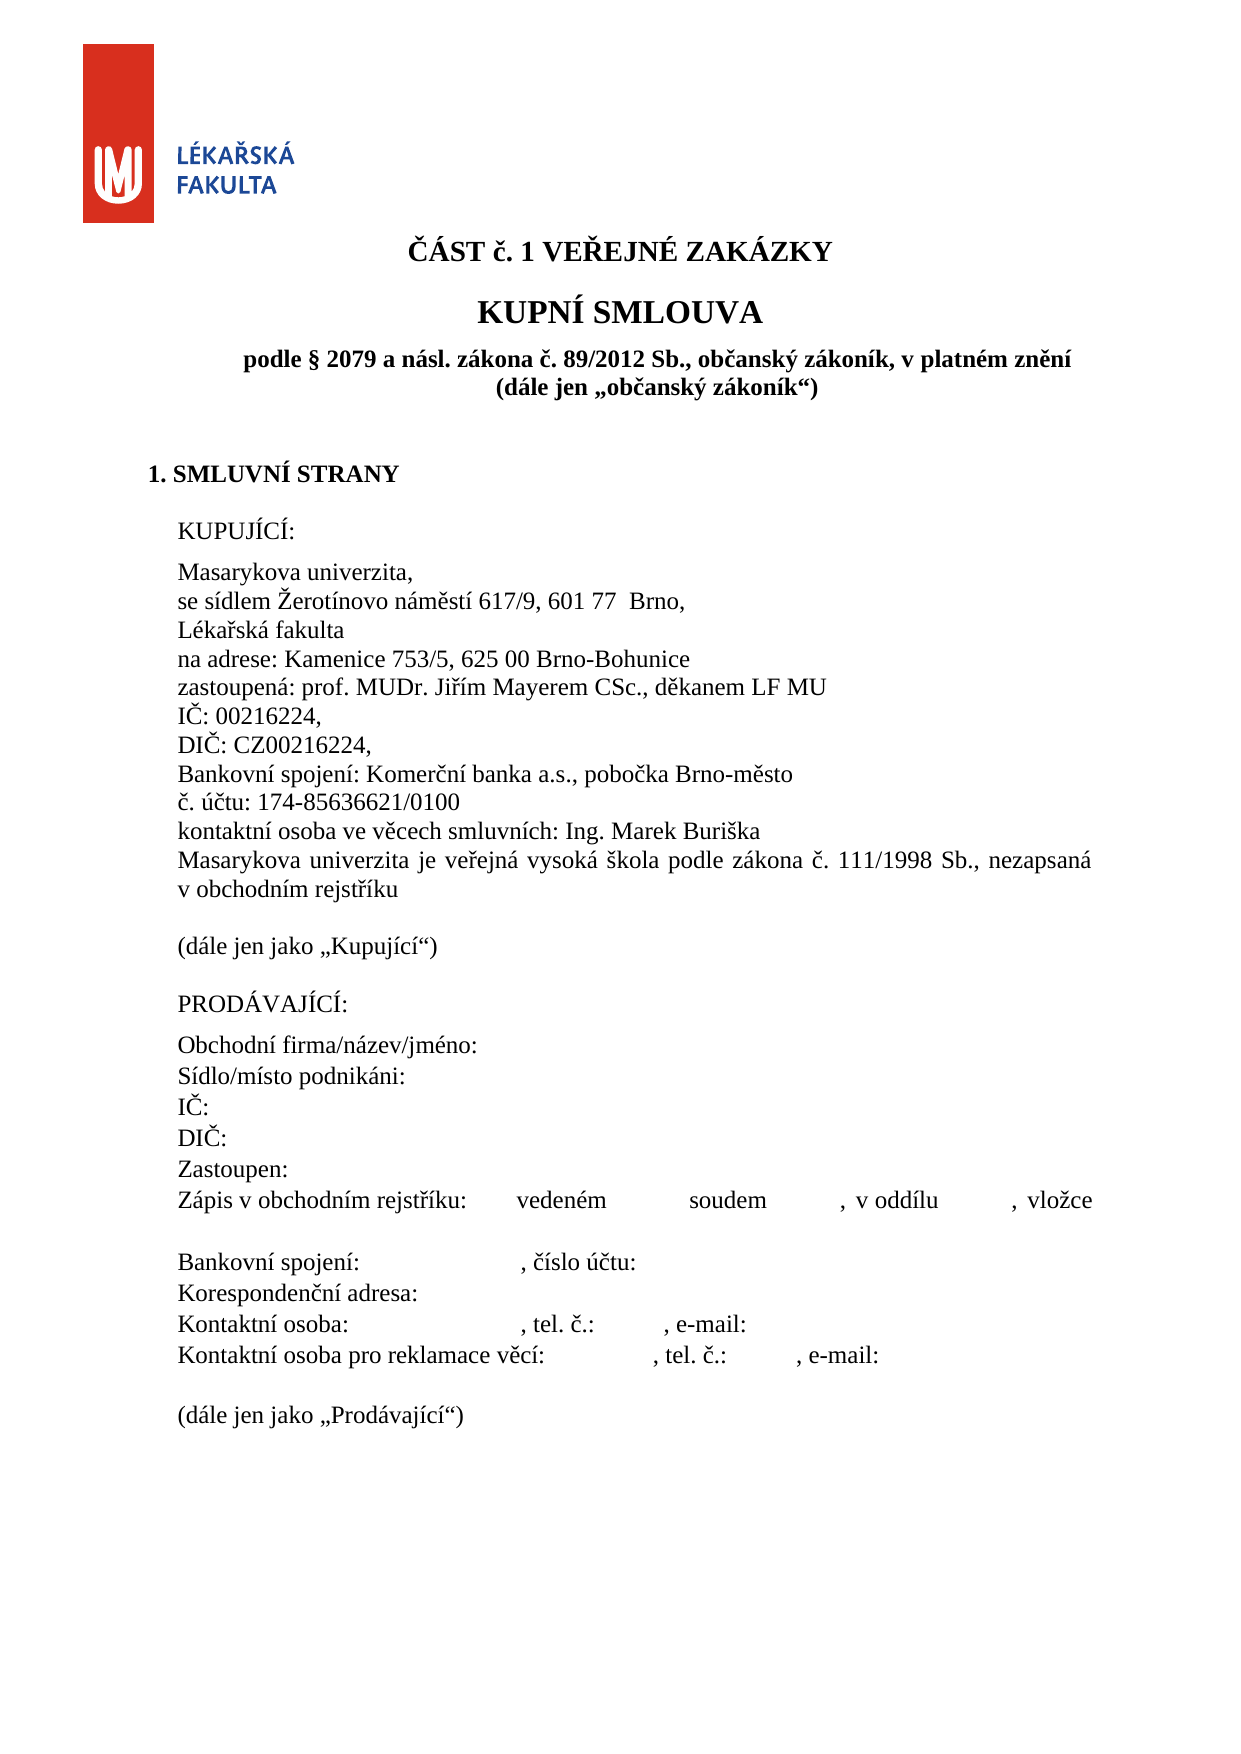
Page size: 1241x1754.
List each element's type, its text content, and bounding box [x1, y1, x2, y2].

text KUPNÍ SMLOUVA [148, 293, 1093, 331]
text na adrese: Kamenice 753/5, 625 00 Brno-Bohunice [177, 644, 1093, 672]
text Kontaktní osoba pro reklamace věcí: , tel. č.: , e-mail: [177, 1340, 1093, 1369]
text Masarykova univerzita, [177, 557, 1093, 586]
text Bankovní spojení: Komerční banka a.s., pobočka Brno-město [177, 759, 1093, 787]
text PRODÁVAJÍCÍ: [177, 989, 1093, 1017]
text Lékařská fakulta [177, 615, 1093, 644]
text část č. 1 veřejné zakázky [148, 234, 1093, 268]
text Sídlo/místo podnikáni: [177, 1061, 1093, 1090]
text Bankovní spojení: , číslo účtu: [177, 1247, 1093, 1276]
text DIČ: CZ00216224, [177, 730, 1093, 759]
text Korespondenční adresa: [177, 1278, 1093, 1307]
text Masarykova univerzita je veřejná vysoká škola podle zákona č. 111/1998 Sb., nezapsaná v obchodním rejstříku [177, 845, 1093, 902]
text Zápis v obchodním rejstříku: vedeném soudem , v oddílu , vložce [177, 1185, 1093, 1245]
text č. účtu: 174-85636621/0100 [177, 787, 1093, 816]
text Kontaktní osoba: , tel. č.: , e-mail: [177, 1309, 1093, 1338]
text 1. SMLUVNÍ STRANY [148, 459, 1093, 487]
text DIČ: [177, 1123, 1093, 1152]
text (dále jen jako „Kupující“) [177, 931, 1093, 960]
text se sídlem Žerotínovo náměstí 617/9, 601 77 Brno, [177, 586, 1093, 615]
text Obchodní firma/název/jméno: [177, 1030, 1093, 1059]
text podle § 2079 a násl. zákona č. 89/2012 Sb., občanský zákoník, v platném znění (dále jen „občanský zákoník“) [222, 344, 1093, 401]
text Zastoupen: [177, 1154, 1093, 1183]
text IČ: 00216224, [177, 701, 1093, 730]
text (dále jen jako „Prodávající“) [177, 1400, 1093, 1429]
text zastoupená: prof. MUDr. Jiřím Mayerem CSc., děkanem LF MU [177, 672, 1093, 701]
text IČ: [177, 1092, 1093, 1121]
text kontaktní osoba ve věcech smluvních: Ing. Marek Buriška [177, 816, 1093, 845]
text KUPUJÍCÍ: [177, 516, 1093, 545]
